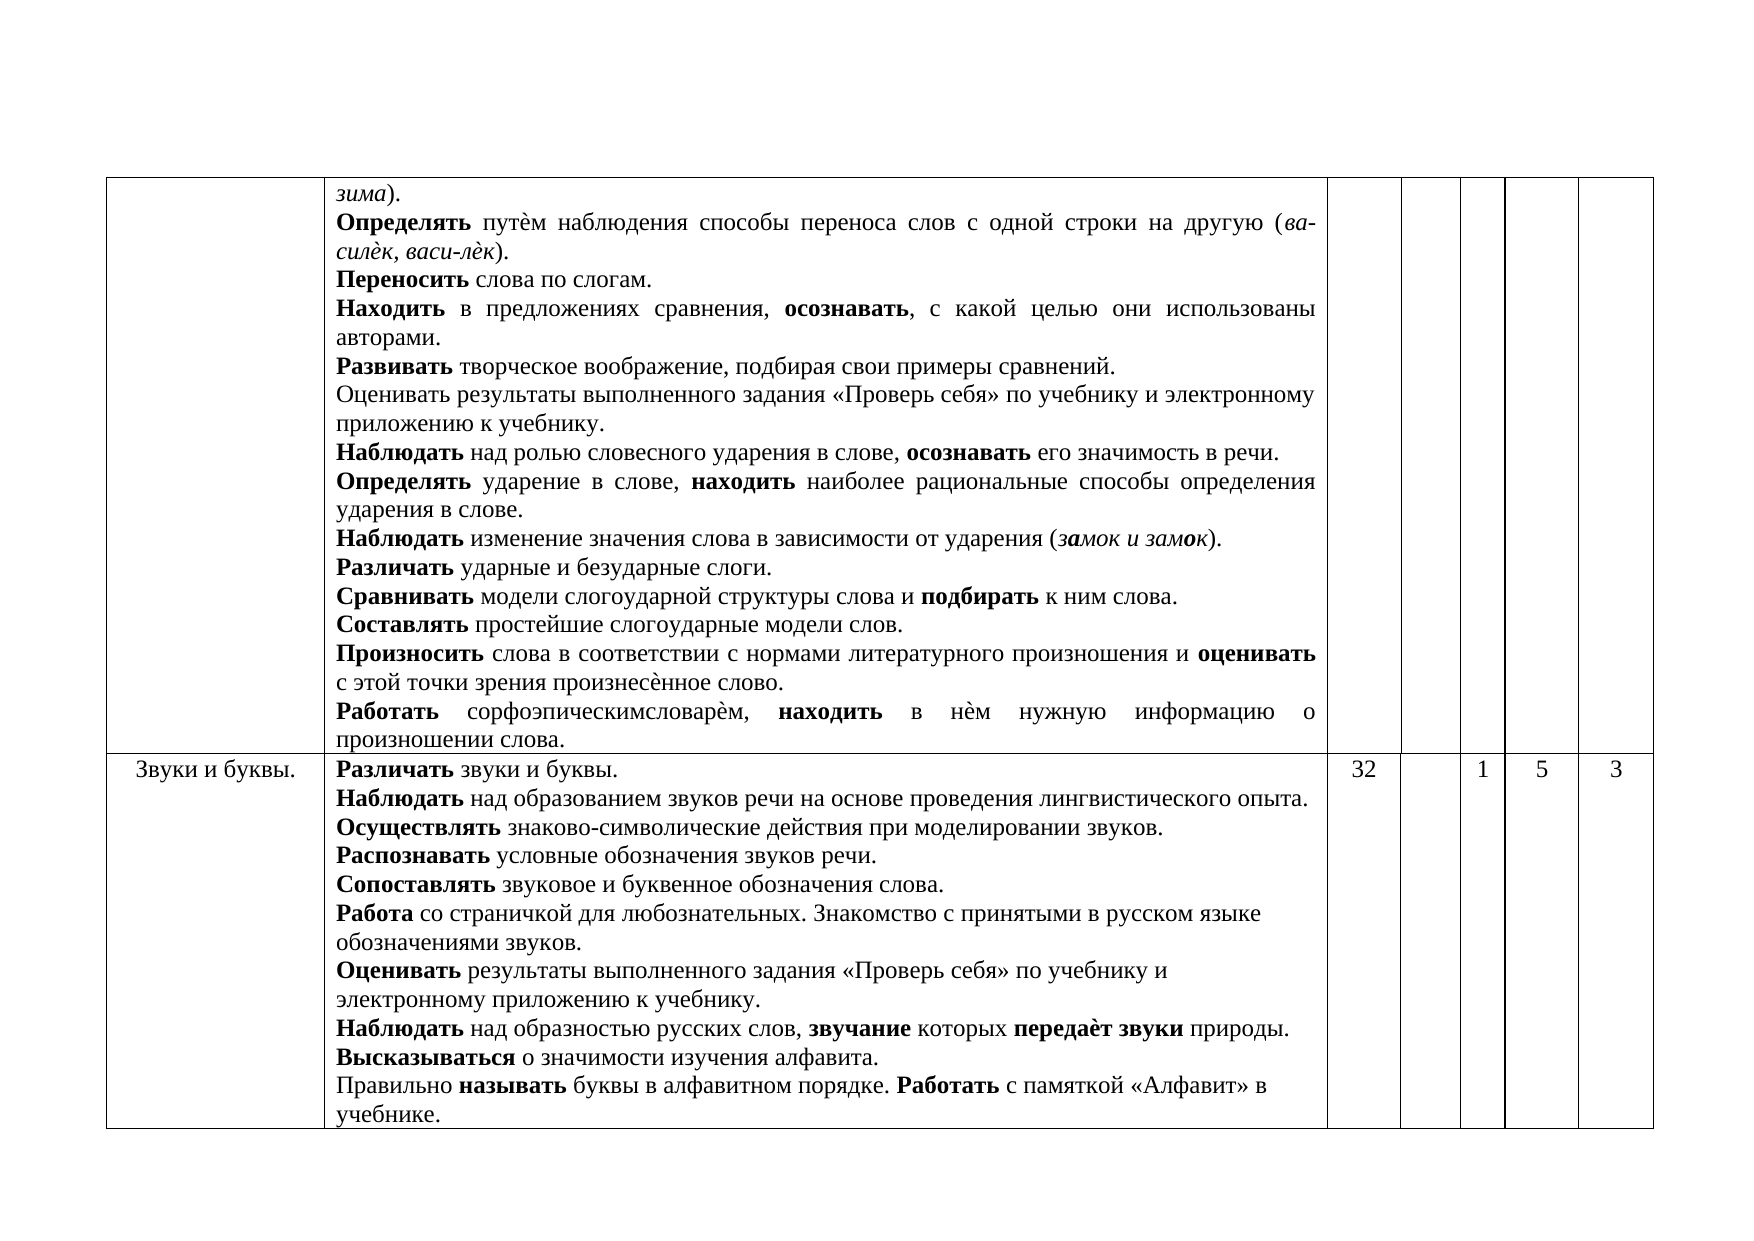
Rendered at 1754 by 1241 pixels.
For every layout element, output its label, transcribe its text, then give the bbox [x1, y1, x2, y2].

table_cell 32 [1328, 754, 1400, 1128]
table_cell 5 [1506, 754, 1578, 1128]
table_cell Звуки и буквы. [107, 754, 324, 1128]
table_cell 3 [1579, 754, 1653, 1128]
table_cell 1 [1461, 178, 1504, 753]
table_cell 6 [1328, 178, 1401, 753]
table_cell 1 [1461, 754, 1504, 1128]
table_cell [1401, 754, 1460, 1128]
table_cell 2 [1506, 178, 1578, 753]
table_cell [107, 178, 324, 753]
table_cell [325, 178, 1327, 753]
table_cell [1402, 178, 1460, 753]
table_cell [1579, 178, 1653, 753]
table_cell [325, 754, 1327, 1128]
